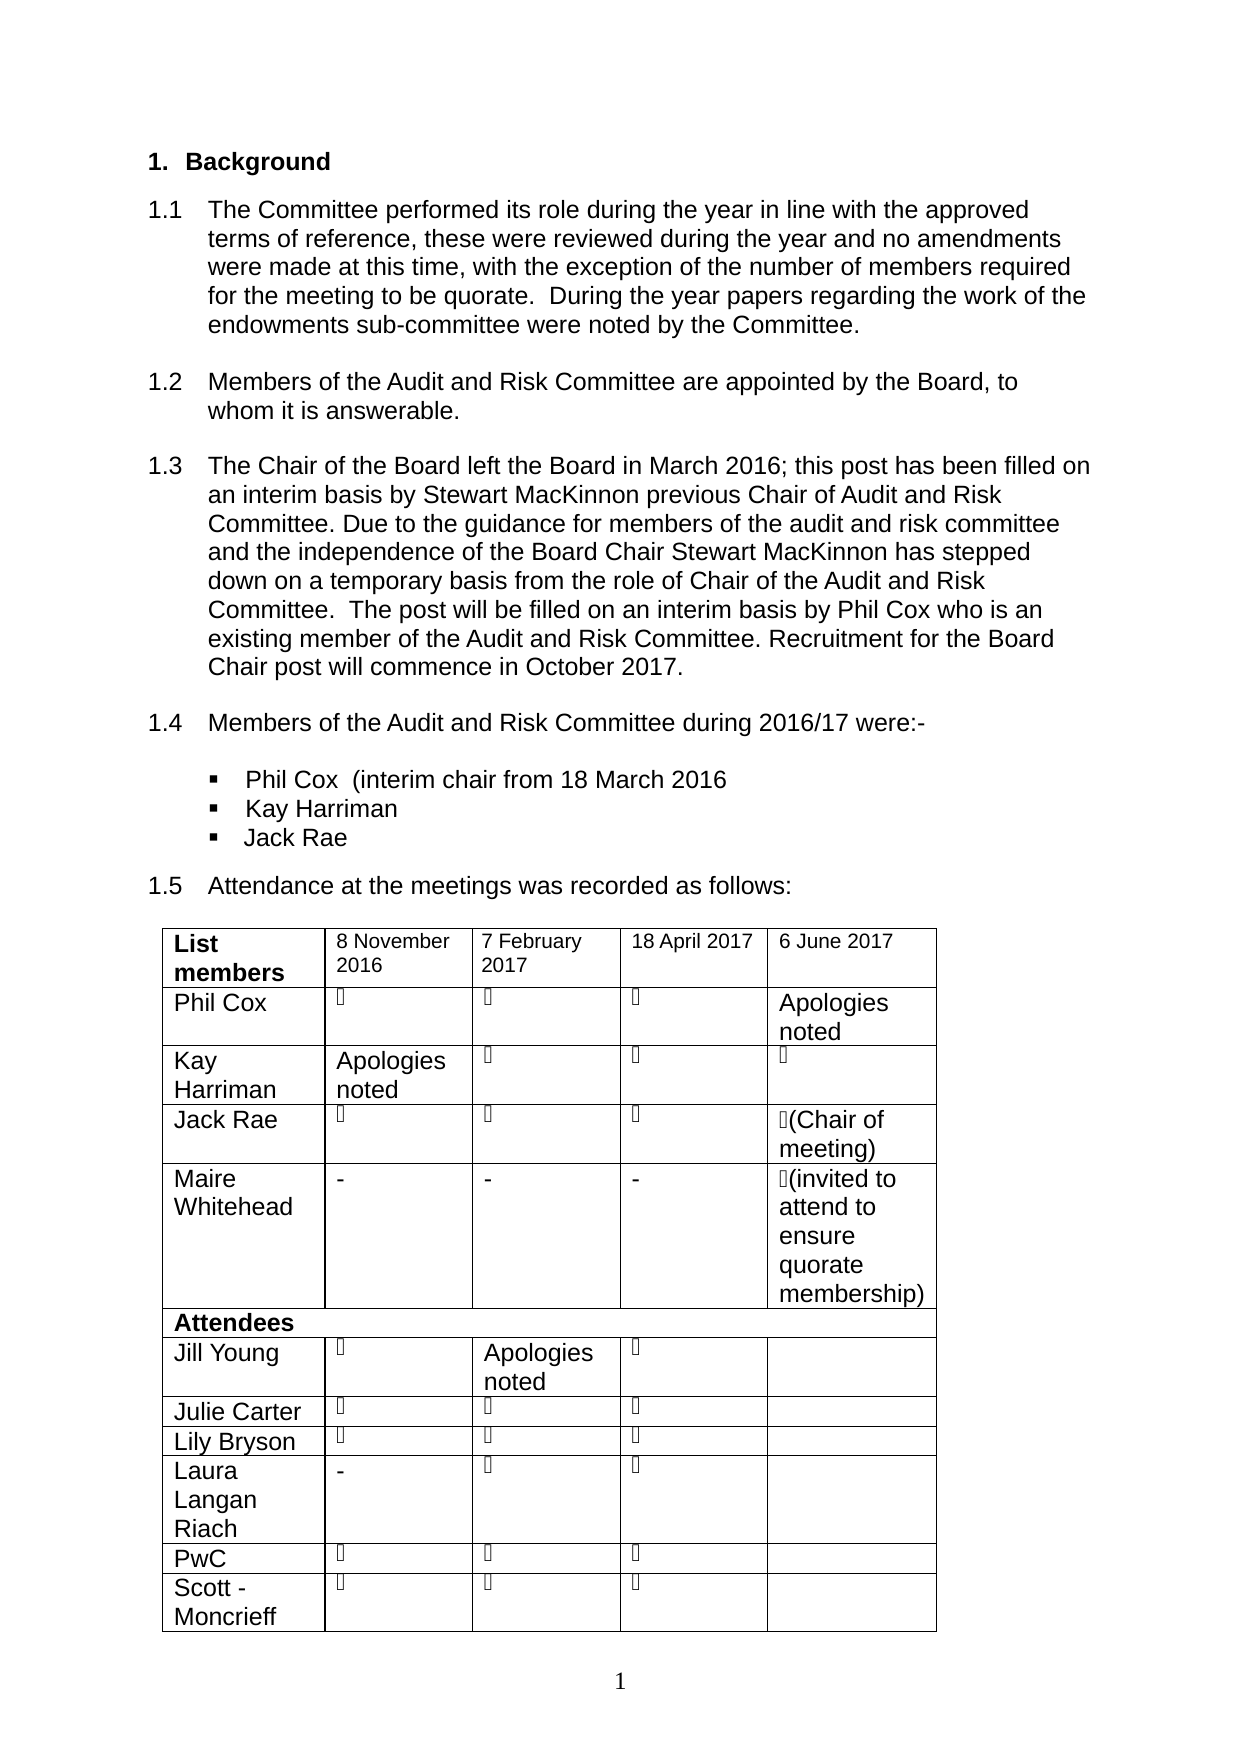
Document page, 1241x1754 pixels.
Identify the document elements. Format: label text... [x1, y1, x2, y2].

table_header 7 February 2017 [473, 929, 620, 987]
table_cell [768, 1397, 936, 1426]
table_cell [473, 1574, 620, 1631]
table_cell [473, 1427, 620, 1455]
table_cell [621, 1574, 767, 1631]
table_cell [473, 1046, 620, 1104]
table_header 6 June 2017 [768, 929, 936, 987]
table_cell [768, 1427, 936, 1455]
table_cell Jack Rae [163, 1105, 324, 1162]
list Members of the Audit and Risk Committee are appointed by the Board, to whom it is answerable. [148, 367, 1092, 425]
table_cell Apologies noted [768, 988, 936, 1045]
table_cell - [473, 1164, 620, 1307]
table_cell Attendees [163, 1309, 936, 1337]
table_header 8 November 2016 [326, 929, 472, 987]
table_cell [621, 1105, 767, 1162]
list The Chair of the Board left the Board in March 2016; this post has been filled on an interim basis by Stewart MacKinnon previous Chair of Audit and Risk Committee. Due to the guidance for members of the audit and risk committee and the independence of the Board Chair Stewart MacKinnon has stepped down on a temporary basis from the role of Chair of the Audit and Risk Committee. The post will be filled on an interim basis by Phil Cox who is an existing member of the Audit and Risk Committee. Recruitment for the Board Chair post will commence in October 2017. [148, 451, 1092, 681]
table_cell (invited to attend to ensure quorate membership) [768, 1164, 936, 1307]
table_cell [326, 1105, 472, 1162]
table_cell [326, 1427, 472, 1455]
table_cell - [621, 1164, 767, 1307]
list Jack Rae [208, 823, 1092, 852]
table_cell [768, 1338, 936, 1396]
table_header List members [163, 929, 324, 987]
table_cell [621, 988, 767, 1045]
table_cell Scott -Moncrieff [163, 1574, 324, 1631]
table_cell [768, 1574, 936, 1631]
table_header 18 April 2017 [621, 929, 767, 987]
table_cell [326, 1544, 472, 1572]
table_cell Kay Harriman [163, 1046, 324, 1104]
table_cell [326, 988, 472, 1045]
table_cell Apologies noted [326, 1046, 472, 1104]
table_cell Laura Langan Riach [163, 1456, 324, 1543]
table_cell [163, 1397, 324, 1426]
table_cell [326, 1574, 472, 1631]
table_cell Jill Young [163, 1338, 324, 1396]
table_cell [621, 1338, 767, 1396]
table_cell [326, 1397, 472, 1426]
table_cell [768, 1456, 936, 1543]
table_cell [621, 1397, 767, 1426]
table_cell [621, 1544, 767, 1572]
table_cell Lily Bryson [163, 1427, 324, 1455]
table_cell - [326, 1456, 472, 1543]
table_cell Phil Cox [163, 988, 324, 1045]
table_cell PwC [163, 1544, 324, 1572]
table_cell [473, 1456, 620, 1543]
table_cell [621, 1456, 767, 1543]
table_cell [473, 1105, 620, 1162]
table_cell (Chair of meeting) [768, 1105, 936, 1162]
table_cell [326, 1338, 472, 1396]
table_cell [621, 1427, 767, 1455]
list Attendance at the meetings was recorded as follows: [148, 871, 1092, 928]
list The Committee performed its role during the year in line with the approved terms of reference, these were reviewed during the year and no amendments were made at this time, with the exception of the number of members required for the meeting to be quorate. During the year papers regarding the work of the endowments sub-committee were noted by the Committee. [148, 195, 1092, 367]
table_cell Apologies noted [473, 1338, 620, 1396]
table_cell [473, 1544, 620, 1572]
table_cell [768, 1046, 936, 1104]
list Kay Harriman [208, 794, 1092, 823]
list Members of the Audit and Risk Committee during 2016/17 were:- [148, 707, 1092, 765]
table_cell - [326, 1164, 472, 1307]
table_cell [621, 1046, 767, 1104]
table_cell [768, 1544, 936, 1572]
table_cell [473, 1397, 620, 1426]
table_cell Maire Whitehead [163, 1164, 324, 1307]
list Background [148, 147, 1092, 176]
list Phil Cox (interim chair from 18 March 2016 [208, 765, 1092, 794]
table_cell [473, 988, 620, 1045]
